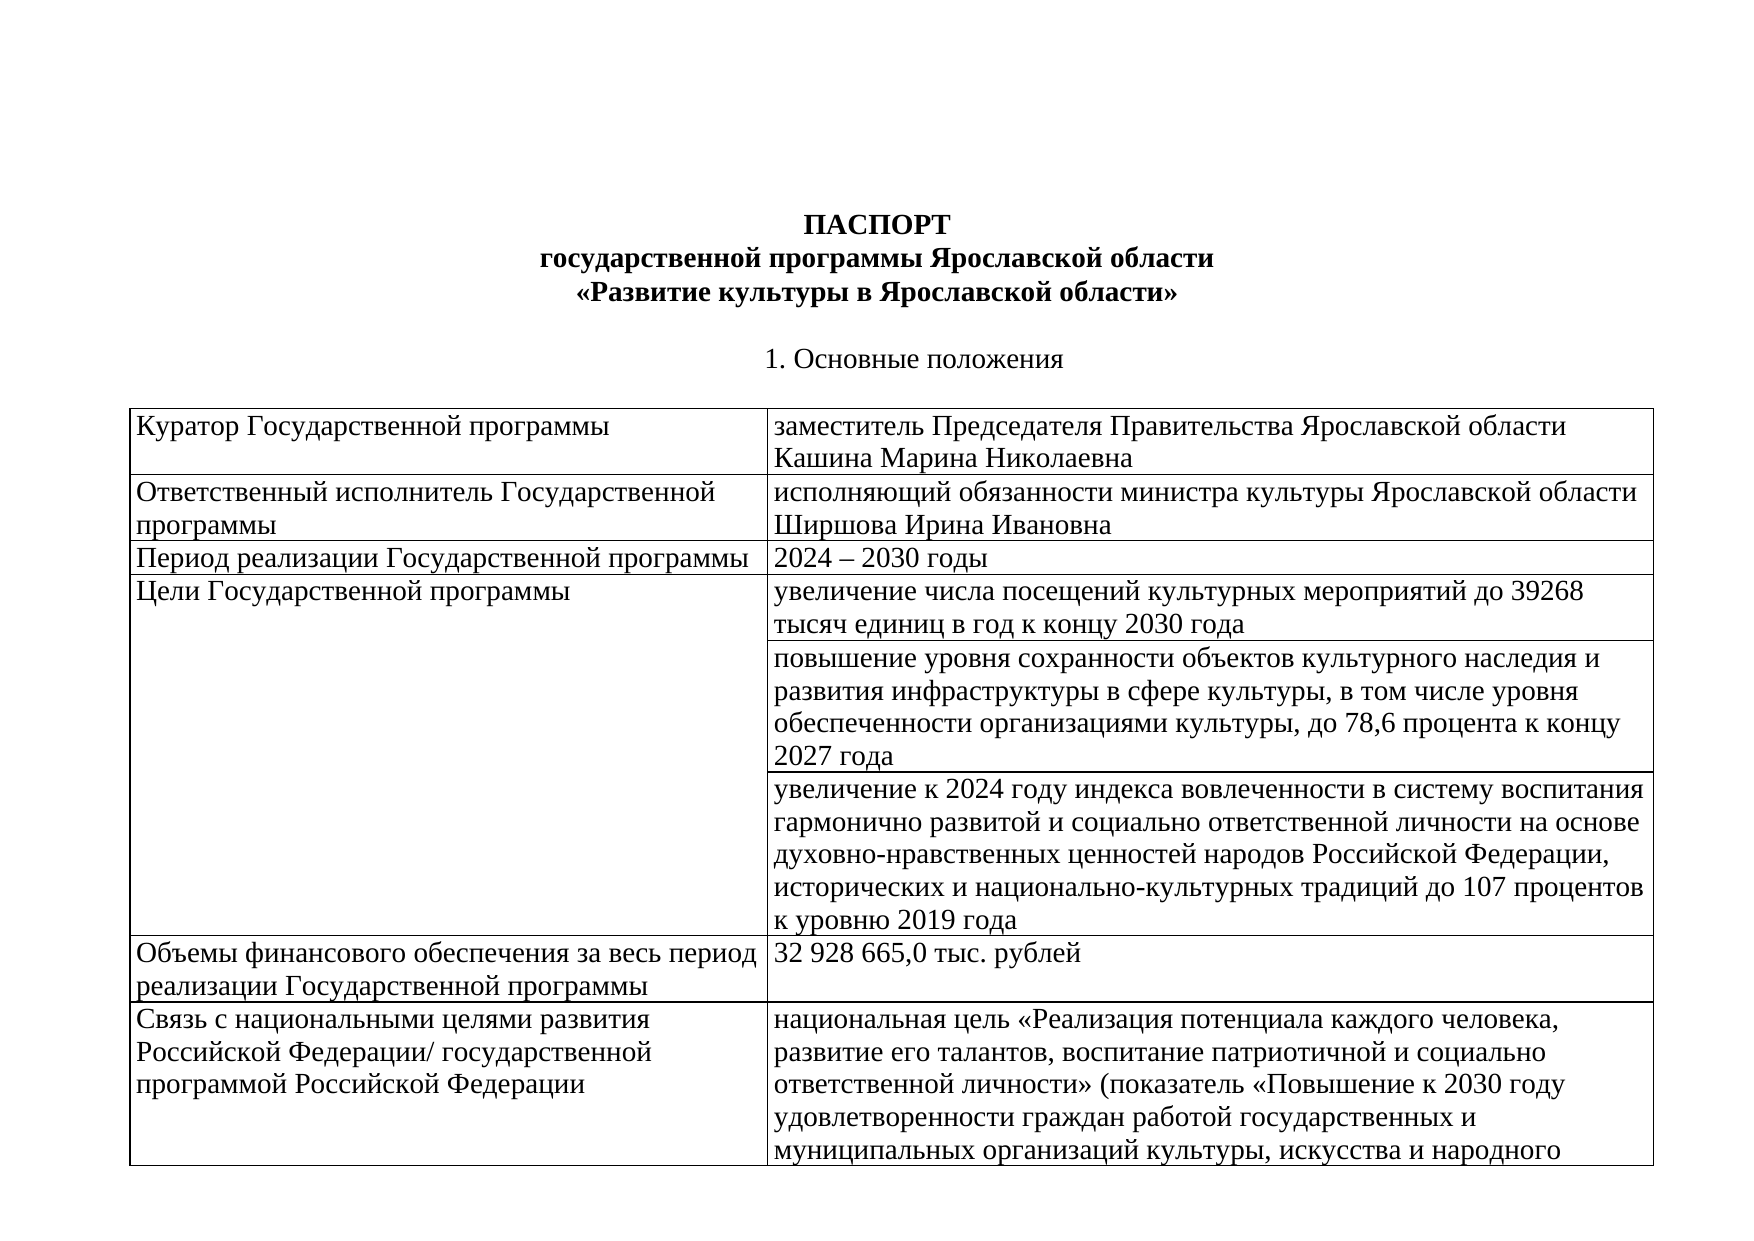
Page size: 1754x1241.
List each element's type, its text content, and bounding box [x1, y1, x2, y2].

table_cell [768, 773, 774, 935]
text 1. Основные положения [118, 341, 1636, 374]
table_cell 2024 – 2030 годы [768, 541, 1653, 574]
table_cell Период реализации Государственной программы [131, 541, 767, 574]
text ПАСПОРТ [118, 207, 1636, 240]
table_cell Объемы финансового обеспечения за весь период реализации Государственной программы [131, 936, 767, 1001]
table_cell 32 928 665,0 тыс. рублей [768, 936, 1653, 1001]
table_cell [768, 1003, 1653, 1165]
table_header Куратор Государственной программы [131, 409, 767, 474]
table_header заместитель Председателя Правительства Ярославской области Кашина Марина Николаевна [768, 409, 1653, 474]
text «Развитие культуры в Ярославской области» [118, 274, 1636, 307]
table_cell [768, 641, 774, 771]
table_cell Ответственный исполнитель Государственной программы [131, 475, 767, 540]
table_cell Цели Государственной программы [131, 575, 767, 935]
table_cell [131, 1003, 767, 1165]
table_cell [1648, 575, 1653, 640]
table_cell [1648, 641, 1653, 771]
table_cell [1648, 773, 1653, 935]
table_cell исполняющий обязанности министра культуры Ярославской области Ширшова Ирина Ивановна [768, 475, 1653, 540]
text государственной программы Ярославской области [118, 240, 1636, 274]
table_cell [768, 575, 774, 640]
